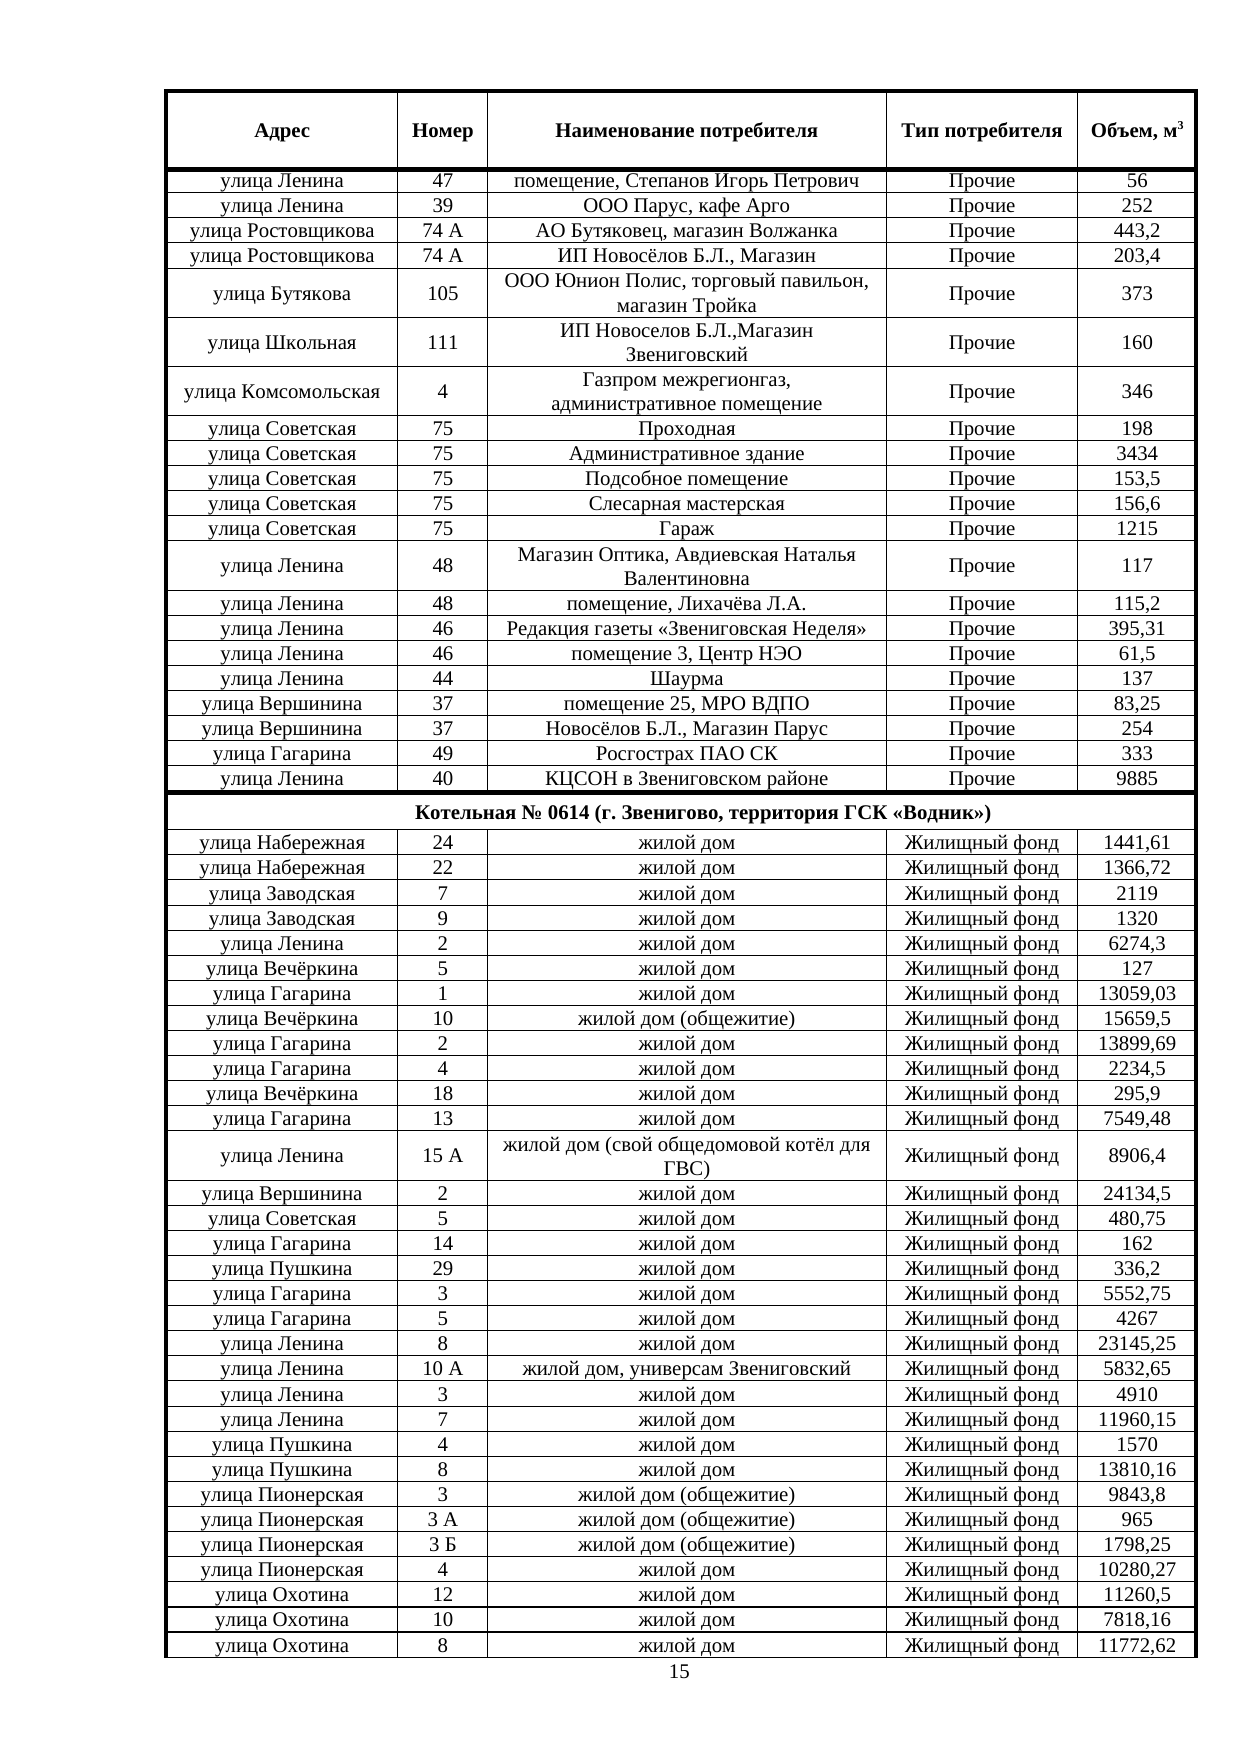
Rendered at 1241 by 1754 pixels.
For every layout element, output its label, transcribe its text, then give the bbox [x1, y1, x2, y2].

table_cell 9843,8 [1078, 1482, 1194, 1506]
table_cell АО Бутяковец, магазин Волжанка [488, 218, 886, 242]
table_header Адрес [168, 93, 397, 167]
table_cell 4 [398, 1056, 487, 1080]
table_cell 40 [398, 766, 487, 790]
table_cell жилой дом [488, 1181, 886, 1205]
table_cell Прочие [887, 666, 1077, 690]
table_cell 3434 [1078, 441, 1194, 465]
table_cell Прочие [887, 243, 1077, 267]
table_cell улица Охотина [168, 1608, 397, 1631]
table_cell 336,2 [1078, 1256, 1194, 1280]
table_cell 333 [1078, 741, 1194, 765]
table_cell Жилищный фонд [887, 1432, 1077, 1456]
table_cell Жилищный фонд [887, 880, 1077, 904]
table_cell 4910 [1078, 1381, 1194, 1406]
table_cell улица Пионерская [168, 1532, 397, 1556]
table_cell улица Советская [168, 516, 397, 540]
table_cell 5552,75 [1078, 1281, 1194, 1305]
table_cell улица Гагарина [168, 1056, 397, 1080]
table_cell Жилищный фонд [887, 1407, 1077, 1431]
table_cell 14 [398, 1231, 487, 1255]
table_cell Жилищный фонд [887, 1356, 1077, 1380]
table_cell 160 [1078, 318, 1194, 366]
table_cell 48 [398, 591, 487, 615]
table_cell жилой дом [488, 931, 886, 955]
table_cell 1320 [1078, 906, 1194, 929]
table_cell улица Вершинина [168, 691, 397, 715]
table_cell 29 [398, 1256, 487, 1280]
table_cell 4267 [1078, 1306, 1194, 1330]
table_cell 5 [398, 956, 487, 980]
table_cell жилой дом [488, 1206, 886, 1230]
table_cell 74 А [398, 243, 487, 267]
table_cell улица Ленина [168, 666, 397, 690]
table_cell 11772,62 [1078, 1633, 1194, 1657]
table_cell Жилищный фонд [887, 1381, 1077, 1406]
table_cell 3 [398, 1381, 487, 1406]
table_cell 156,6 [1078, 491, 1194, 515]
table_cell Жилищный фонд [887, 1106, 1077, 1130]
table_cell 24134,5 [1078, 1181, 1194, 1205]
table_cell жилой дом [488, 1557, 886, 1581]
table_cell 162 [1078, 1231, 1194, 1255]
table_cell 49 [398, 741, 487, 765]
table_cell 8 [398, 1331, 487, 1355]
table_cell помещение, Степанов Игорь Петрович [488, 172, 886, 192]
table_cell 56 [1078, 172, 1194, 192]
table_cell КЦСОН в Звениговском районе [488, 766, 886, 790]
table_cell улица Гагарина [168, 1106, 397, 1130]
table_cell Жилищный фонд [887, 1482, 1077, 1506]
table_cell Прочие [887, 491, 1077, 515]
table_cell Жилищный фонд [887, 1206, 1077, 1230]
table_cell 5832,65 [1078, 1356, 1194, 1380]
table_cell ООО Парус, кафе Арго [488, 193, 886, 217]
table_cell Жилищный фонд [887, 906, 1077, 929]
table_cell Прочие [887, 218, 1077, 242]
table_cell 2 [398, 931, 487, 955]
table_cell жилой дом [488, 830, 886, 854]
table_cell 13 [398, 1106, 487, 1130]
table_cell жилой дом [488, 1281, 886, 1305]
table_cell 105 [398, 269, 487, 317]
table_cell 37 [398, 691, 487, 715]
table_cell 7549,48 [1078, 1106, 1194, 1130]
table_cell Жилищный фонд [887, 1532, 1077, 1556]
table_cell улица Гагарина [168, 741, 397, 765]
table_cell жилой дом [488, 1231, 886, 1255]
table_cell Прочие [887, 193, 1077, 217]
table_cell Прочие [887, 172, 1077, 192]
table_cell жилой дом [488, 855, 886, 879]
table_cell Прочие [887, 367, 1077, 415]
table_cell 252 [1078, 193, 1194, 217]
table_cell жилой дом (общежитие) [488, 1482, 886, 1506]
table_cell 6274,3 [1078, 931, 1194, 955]
table_cell Прочие [887, 691, 1077, 715]
table_cell 22 [398, 855, 487, 879]
table_cell улица Гагарина [168, 1231, 397, 1255]
table_cell ИП Новосёлов Б.Л., Магазин [488, 243, 886, 267]
table_cell улица Гагарина [168, 1031, 397, 1055]
table_cell улица Ленина [168, 1131, 397, 1179]
table_cell улица Пионерская [168, 1557, 397, 1581]
table_cell 115,2 [1078, 591, 1194, 615]
table_cell 295,9 [1078, 1081, 1194, 1105]
table_cell улица Гагарина [168, 1281, 397, 1305]
table_cell улица Вершинина [168, 1181, 397, 1205]
table_cell 395,31 [1078, 616, 1194, 640]
table_cell улица Ленина [168, 1331, 397, 1355]
table_cell улица Пионерская [168, 1507, 397, 1531]
table_header Тип потребителя [887, 93, 1077, 167]
table_cell улица Вершинина [168, 716, 397, 740]
table_header Объем, м3 [1078, 93, 1194, 167]
table_cell 111 [398, 318, 487, 366]
table_cell жилой дом (общежитие) [488, 1532, 886, 1556]
table_cell улица Охотина [168, 1633, 397, 1657]
table_cell 9 [398, 906, 487, 929]
table_cell жилой дом [488, 1056, 886, 1080]
table_cell 1441,61 [1078, 830, 1194, 854]
table_cell Жилищный фонд [887, 1331, 1077, 1355]
table_cell 13899,69 [1078, 1031, 1194, 1055]
table_cell жилой дом [488, 1106, 886, 1130]
table_cell жилой дом [488, 1031, 886, 1055]
table_cell улица Ленина [168, 172, 397, 192]
table_cell 75 [398, 416, 487, 440]
table_cell улица Заводская [168, 906, 397, 929]
table_cell улица Ленина [168, 616, 397, 640]
table_cell жилой дом (общежитие) [488, 1507, 886, 1531]
table_cell Жилищный фонд [887, 956, 1077, 980]
table_cell улица Гагарина [168, 981, 397, 1005]
table_cell жилой дом [488, 1432, 886, 1456]
table_cell 7 [398, 1407, 487, 1431]
table_cell 346 [1078, 367, 1194, 415]
table_cell жилой дом [488, 906, 886, 929]
table_header Номер [398, 93, 487, 167]
table_cell 75 [398, 466, 487, 490]
table_cell улица Охотина [168, 1582, 397, 1606]
table_cell 203,4 [1078, 243, 1194, 267]
table_cell улица Ленина [168, 541, 397, 589]
table_cell улица Ленина [168, 591, 397, 615]
table_cell 8 [398, 1633, 487, 1657]
table_cell улица Ленина [168, 1407, 397, 1431]
table_cell жилой дом [488, 1081, 886, 1105]
table_cell Жилищный фонд [887, 1081, 1077, 1105]
table_cell улица Пушкина [168, 1432, 397, 1456]
table_cell жилой дом [488, 1381, 886, 1406]
table_cell 24 [398, 830, 487, 854]
table_cell Административное здание [488, 441, 886, 465]
table_cell 7 [398, 880, 487, 904]
table_cell жилой дом [488, 1582, 886, 1606]
table_cell 480,75 [1078, 1206, 1194, 1230]
table_cell Котельная № 0614 (г. Звенигово, территория ГСК «Водник») [168, 795, 1194, 829]
table_cell Жилищный фонд [887, 1231, 1077, 1255]
table_cell жилой дом [488, 1407, 886, 1431]
table_cell Жилищный фонд [887, 1557, 1077, 1581]
table_cell 7818,16 [1078, 1608, 1194, 1631]
table_cell 75 [398, 441, 487, 465]
table_cell улица Вечёркина [168, 1006, 397, 1030]
table_cell жилой дом [488, 1608, 886, 1631]
table_cell улица Ростовщикова [168, 243, 397, 267]
table_cell 39 [398, 193, 487, 217]
table_cell 23145,25 [1078, 1331, 1194, 1355]
table_cell жилой дом [488, 981, 886, 1005]
table_cell Жилищный фонд [887, 1006, 1077, 1030]
table_cell 10 [398, 1608, 487, 1631]
table_cell жилой дом [488, 1306, 886, 1330]
table_cell Жилищный фонд [887, 1056, 1077, 1080]
table_cell 198 [1078, 416, 1194, 440]
table_cell 2119 [1078, 880, 1194, 904]
table_cell улица Заводская [168, 880, 397, 904]
table_cell улица Советская [168, 1206, 397, 1230]
table_cell улица Ленина [168, 1381, 397, 1406]
table_cell 11260,5 [1078, 1582, 1194, 1606]
table_cell 3 Б [398, 1532, 487, 1556]
table_cell 75 [398, 491, 487, 515]
table_cell 1 [398, 981, 487, 1005]
table_cell 5 [398, 1206, 487, 1230]
table_cell улица Ростовщикова [168, 218, 397, 242]
table_header Наименование потребителя [488, 93, 886, 167]
table_cell Жилищный фонд [887, 1457, 1077, 1481]
table_cell 4 [398, 1557, 487, 1581]
table_cell Жилищный фонд [887, 981, 1077, 1005]
table_cell 5 [398, 1306, 487, 1330]
table_cell Редакция газеты «Звениговская Неделя» [488, 616, 886, 640]
table_cell 48 [398, 541, 487, 589]
table_cell улица Ленина [168, 1356, 397, 1380]
table_cell 2 [398, 1031, 487, 1055]
table_cell Гараж [488, 516, 886, 540]
table_cell 1570 [1078, 1432, 1194, 1456]
table_cell Жилищный фонд [887, 1281, 1077, 1305]
table_cell Прочие [887, 716, 1077, 740]
table_cell 18 [398, 1081, 487, 1105]
table_cell 2234,5 [1078, 1056, 1194, 1080]
table_cell 9885 [1078, 766, 1194, 790]
table_cell 13810,16 [1078, 1457, 1194, 1481]
table_cell улица Набережная [168, 830, 397, 854]
table_cell улица Вечёркина [168, 1081, 397, 1105]
table_cell Прочие [887, 416, 1077, 440]
table_cell 3 [398, 1281, 487, 1305]
table_cell улица Комсомольская [168, 367, 397, 415]
table_cell улица Вечёркина [168, 956, 397, 980]
table_cell улица Гагарина [168, 1306, 397, 1330]
table_cell Магазин Оптика, Авдиевская Наталья Валентиновна [488, 541, 886, 589]
table_cell помещение, Лихачёва Л.А. [488, 591, 886, 615]
table_cell 44 [398, 666, 487, 690]
table_cell 37 [398, 716, 487, 740]
table_cell улица Школьная [168, 318, 397, 366]
table_cell 15 А [398, 1131, 487, 1179]
table_cell улица Советская [168, 491, 397, 515]
table_cell 10 А [398, 1356, 487, 1380]
table_cell 254 [1078, 716, 1194, 740]
table_cell 2 [398, 1181, 487, 1205]
table_cell 61,5 [1078, 641, 1194, 665]
table_cell помещение 3, Центр НЭО [488, 641, 886, 665]
table_cell жилой дом [488, 1633, 886, 1657]
table_cell улица Бутякова [168, 269, 397, 317]
table_cell ООО Юнион Полис, торговый павильон, магазин Тройка [488, 269, 886, 317]
table_cell Газпром межрегионгаз, административное помещение [488, 367, 886, 415]
table_cell 8 [398, 1457, 487, 1481]
table_cell Жилищный фонд [887, 1608, 1077, 1631]
table_cell Прочие [887, 441, 1077, 465]
table_cell 74 А [398, 218, 487, 242]
table_cell жилой дом [488, 956, 886, 980]
table_cell 127 [1078, 956, 1194, 980]
table_cell 965 [1078, 1507, 1194, 1531]
table_cell Прочие [887, 641, 1077, 665]
table_cell жилой дом, универсам Звениговский [488, 1356, 886, 1380]
table_cell 46 [398, 641, 487, 665]
table_cell жилой дом (общежитие) [488, 1006, 886, 1030]
table_cell улица Ленина [168, 641, 397, 665]
table_cell улица Пушкина [168, 1457, 397, 1481]
table_cell улица Советская [168, 441, 397, 465]
table_cell 443,2 [1078, 218, 1194, 242]
table_cell 13059,03 [1078, 981, 1194, 1005]
table_cell 10280,27 [1078, 1557, 1194, 1581]
table_cell 47 [398, 172, 487, 192]
table_cell 3 А [398, 1507, 487, 1531]
table_cell Росгострах ПАО СК [488, 741, 886, 765]
table_cell 46 [398, 616, 487, 640]
table_cell ИП Новоселов Б.Л.,Магазин Звениговский [488, 318, 886, 366]
table_cell улица Пионерская [168, 1482, 397, 1506]
table_cell 11960,15 [1078, 1407, 1194, 1431]
table_cell 75 [398, 516, 487, 540]
table_cell Прочие [887, 318, 1077, 366]
table_cell Жилищный фонд [887, 1633, 1077, 1657]
table_cell Жилищный фонд [887, 1507, 1077, 1531]
table_cell Прочие [887, 766, 1077, 790]
table_cell Прочие [887, 516, 1077, 540]
table_cell 8906,4 [1078, 1131, 1194, 1179]
table_cell жилой дом [488, 1256, 886, 1280]
table_cell Жилищный фонд [887, 1131, 1077, 1179]
table_cell 153,5 [1078, 466, 1194, 490]
table_cell жилой дом [488, 880, 886, 904]
table_cell Прочие [887, 269, 1077, 317]
table_cell 137 [1078, 666, 1194, 690]
table_cell Жилищный фонд [887, 931, 1077, 955]
table_cell 10 [398, 1006, 487, 1030]
table_cell 12 [398, 1582, 487, 1606]
table_cell 117 [1078, 541, 1194, 589]
table_cell 1215 [1078, 516, 1194, 540]
table_cell 1366,72 [1078, 855, 1194, 879]
table_cell Жилищный фонд [887, 1031, 1077, 1055]
table_cell помещение 25, МРО ВДПО [488, 691, 886, 715]
table_cell Подсобное помещение [488, 466, 886, 490]
table_cell Жилищный фонд [887, 1306, 1077, 1330]
table_cell Прочие [887, 591, 1077, 615]
table_cell жилой дом [488, 1457, 886, 1481]
table_cell улица Набережная [168, 855, 397, 879]
table_cell 4 [398, 367, 487, 415]
table_cell Жилищный фонд [887, 1582, 1077, 1606]
table_cell улица Пушкина [168, 1256, 397, 1280]
table_cell Прочие [887, 741, 1077, 765]
table_cell Шаурма [488, 666, 886, 690]
table_cell 1798,25 [1078, 1532, 1194, 1556]
table_cell Прочие [887, 616, 1077, 640]
table_cell Слесарная мастерская [488, 491, 886, 515]
table_cell 3 [398, 1482, 487, 1506]
table_cell Новосёлов Б.Л., Магазин Парус [488, 716, 886, 740]
table_cell жилой дом [488, 1331, 886, 1355]
table_cell 15659,5 [1078, 1006, 1194, 1030]
table_cell Прочие [887, 466, 1077, 490]
table_cell улица Ленина [168, 193, 397, 217]
table_cell Жилищный фонд [887, 855, 1077, 879]
table_cell 373 [1078, 269, 1194, 317]
table_cell Жилищный фонд [887, 1256, 1077, 1280]
table_cell улица Ленина [168, 766, 397, 790]
table_cell 4 [398, 1432, 487, 1456]
table_cell жилой дом (свой общедомовой котёл для ГВС) [488, 1131, 886, 1179]
table_cell Жилищный фонд [887, 830, 1077, 854]
table_cell улица Советская [168, 416, 397, 440]
table_cell 83,25 [1078, 691, 1194, 715]
table_cell улица Ленина [168, 931, 397, 955]
table_cell Проходная [488, 416, 886, 440]
table_cell улица Советская [168, 466, 397, 490]
table_cell Жилищный фонд [887, 1181, 1077, 1205]
table_cell Прочие [887, 541, 1077, 589]
